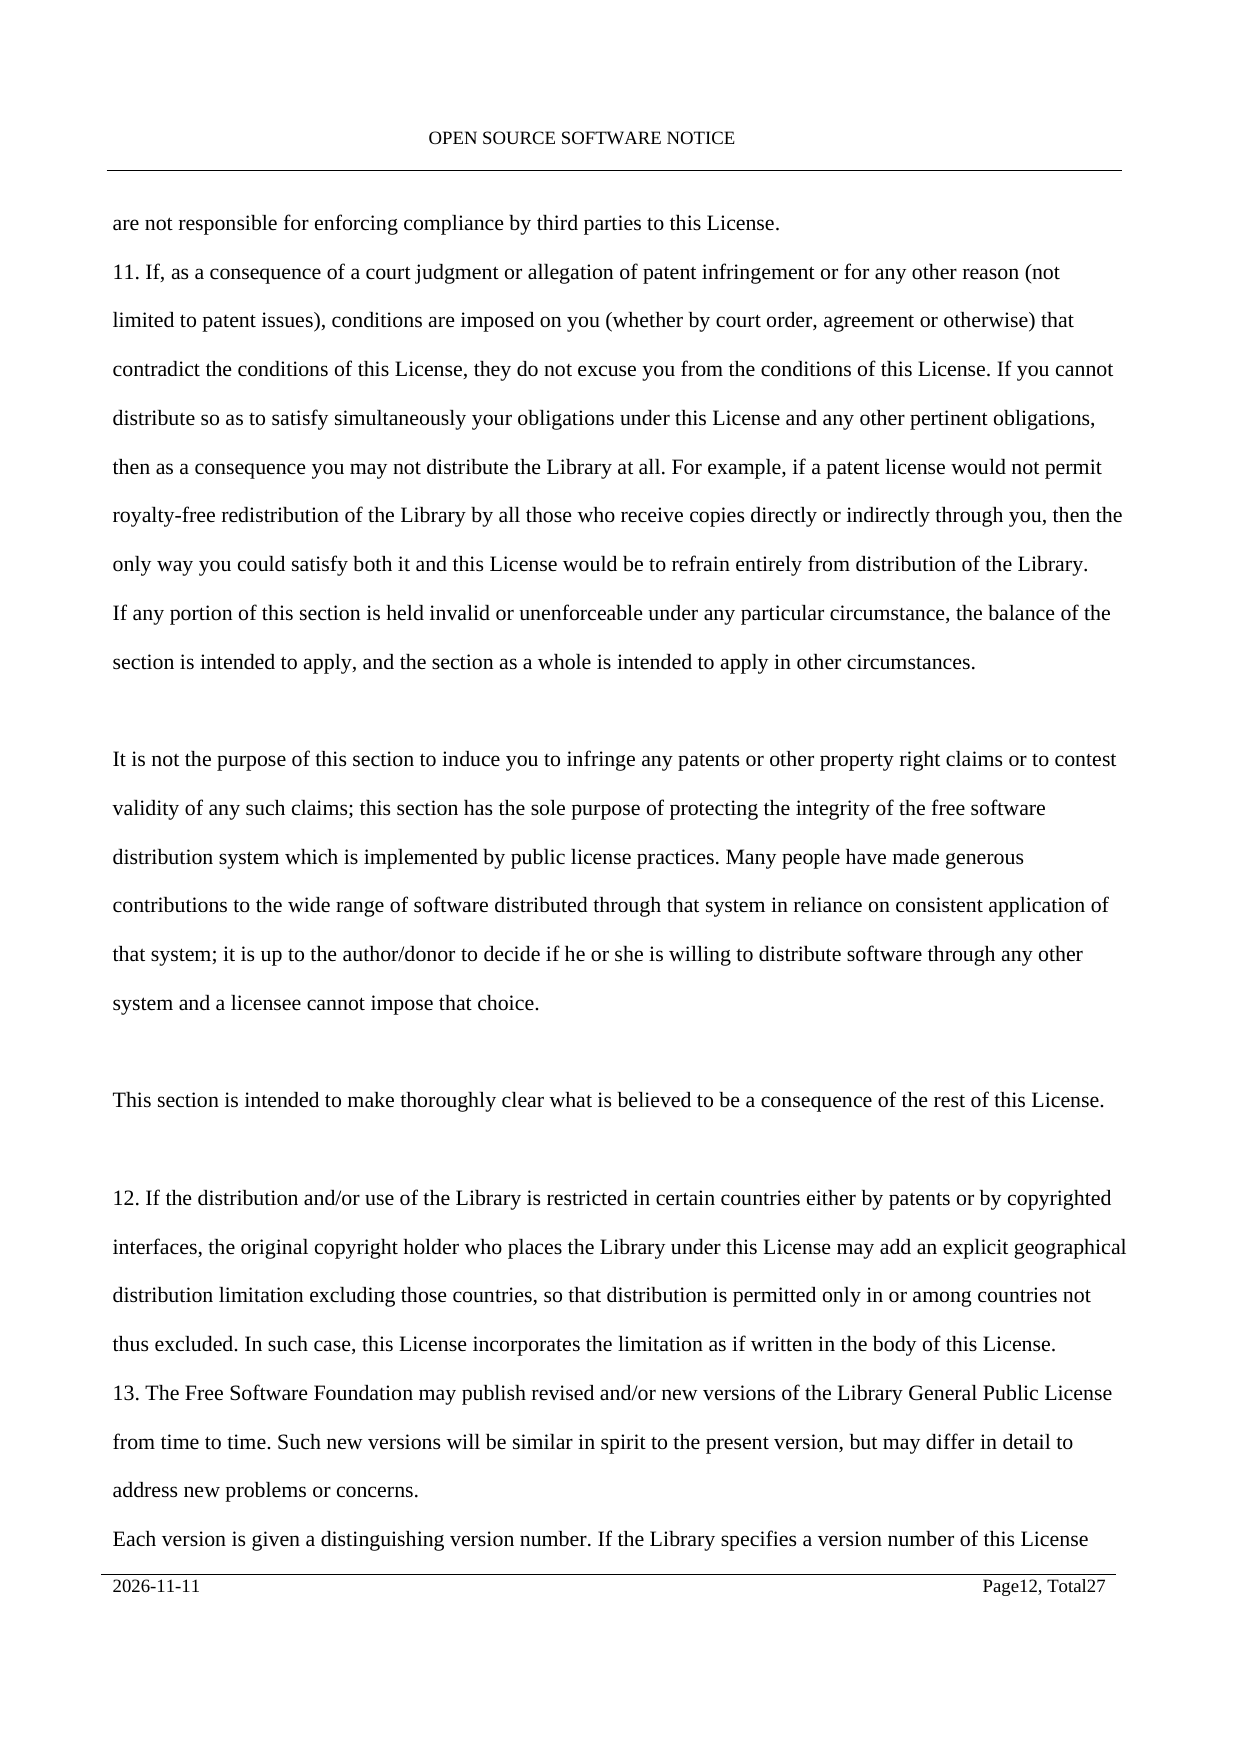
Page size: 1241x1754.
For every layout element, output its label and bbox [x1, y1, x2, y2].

text [112, 206, 1128, 1555]
